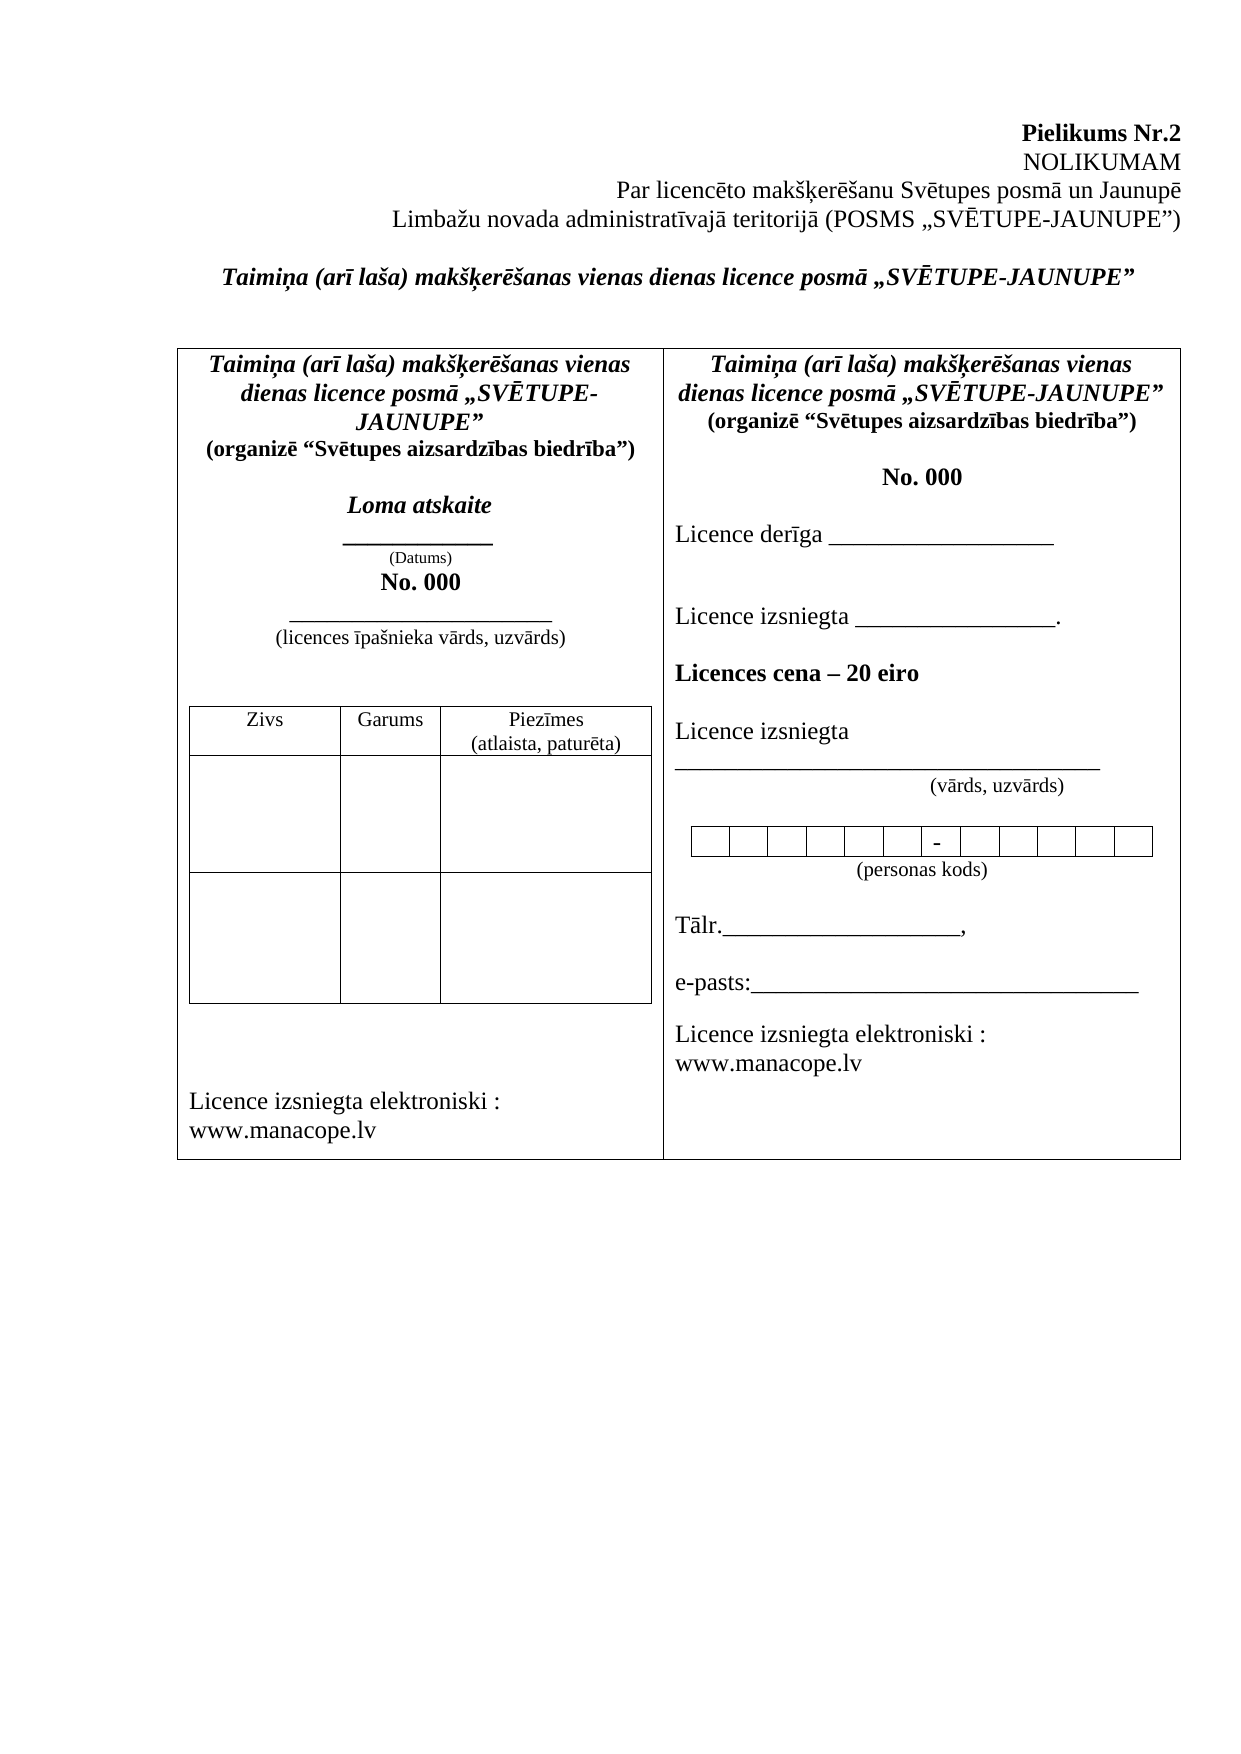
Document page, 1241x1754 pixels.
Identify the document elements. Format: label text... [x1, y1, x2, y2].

text Limbažu novada administratīvajā teritorijā (POSMS „SVĒTUPE-JAUNUPE”) [177, 204, 1181, 233]
text NOLIKUMAM [177, 147, 1181, 176]
table_header Taimiņa (arī laša) makšķerēšanas vienas dienas licence posmā „SVĒTUPE-JAUNUPE” (organizē “Svētupes aizsardzības biedrība”) Loma atskaite ____________ (Datums) No. 000 _____________________ (licences īpašnieka vārds, uzvārds) Licence izsniegta elektroniski : www.manacope.lv [178, 349, 663, 1159]
text Pielikums Nr.2 [177, 118, 1181, 147]
table_header Taimiņa (arī laša) makšķerēšanas vienas dienas licence posmā „SVĒTUPE-JAUNUPE” (organizē “Svētupes aizsardzības biedrība”) No. 000 Licence derīga __________________ Licence izsniegta ________________. Licences cena – 20 eiro Licence izsniegta __________________________________ (vārds, uzvārds) (personas kods) Tālr.___________________, e-pasts:_______________________________ Licence izsniegta elektroniski : www.manacope.lv [664, 349, 1180, 1159]
text Taimiņa (arī laša) makšķerēšanas vienas dienas licence posmā „SVĒTUPE-JAUNUPE” [177, 262, 1181, 291]
text Par licencēto makšķerēšanu Svētupes posmā un Jaunupē [177, 176, 1181, 204]
